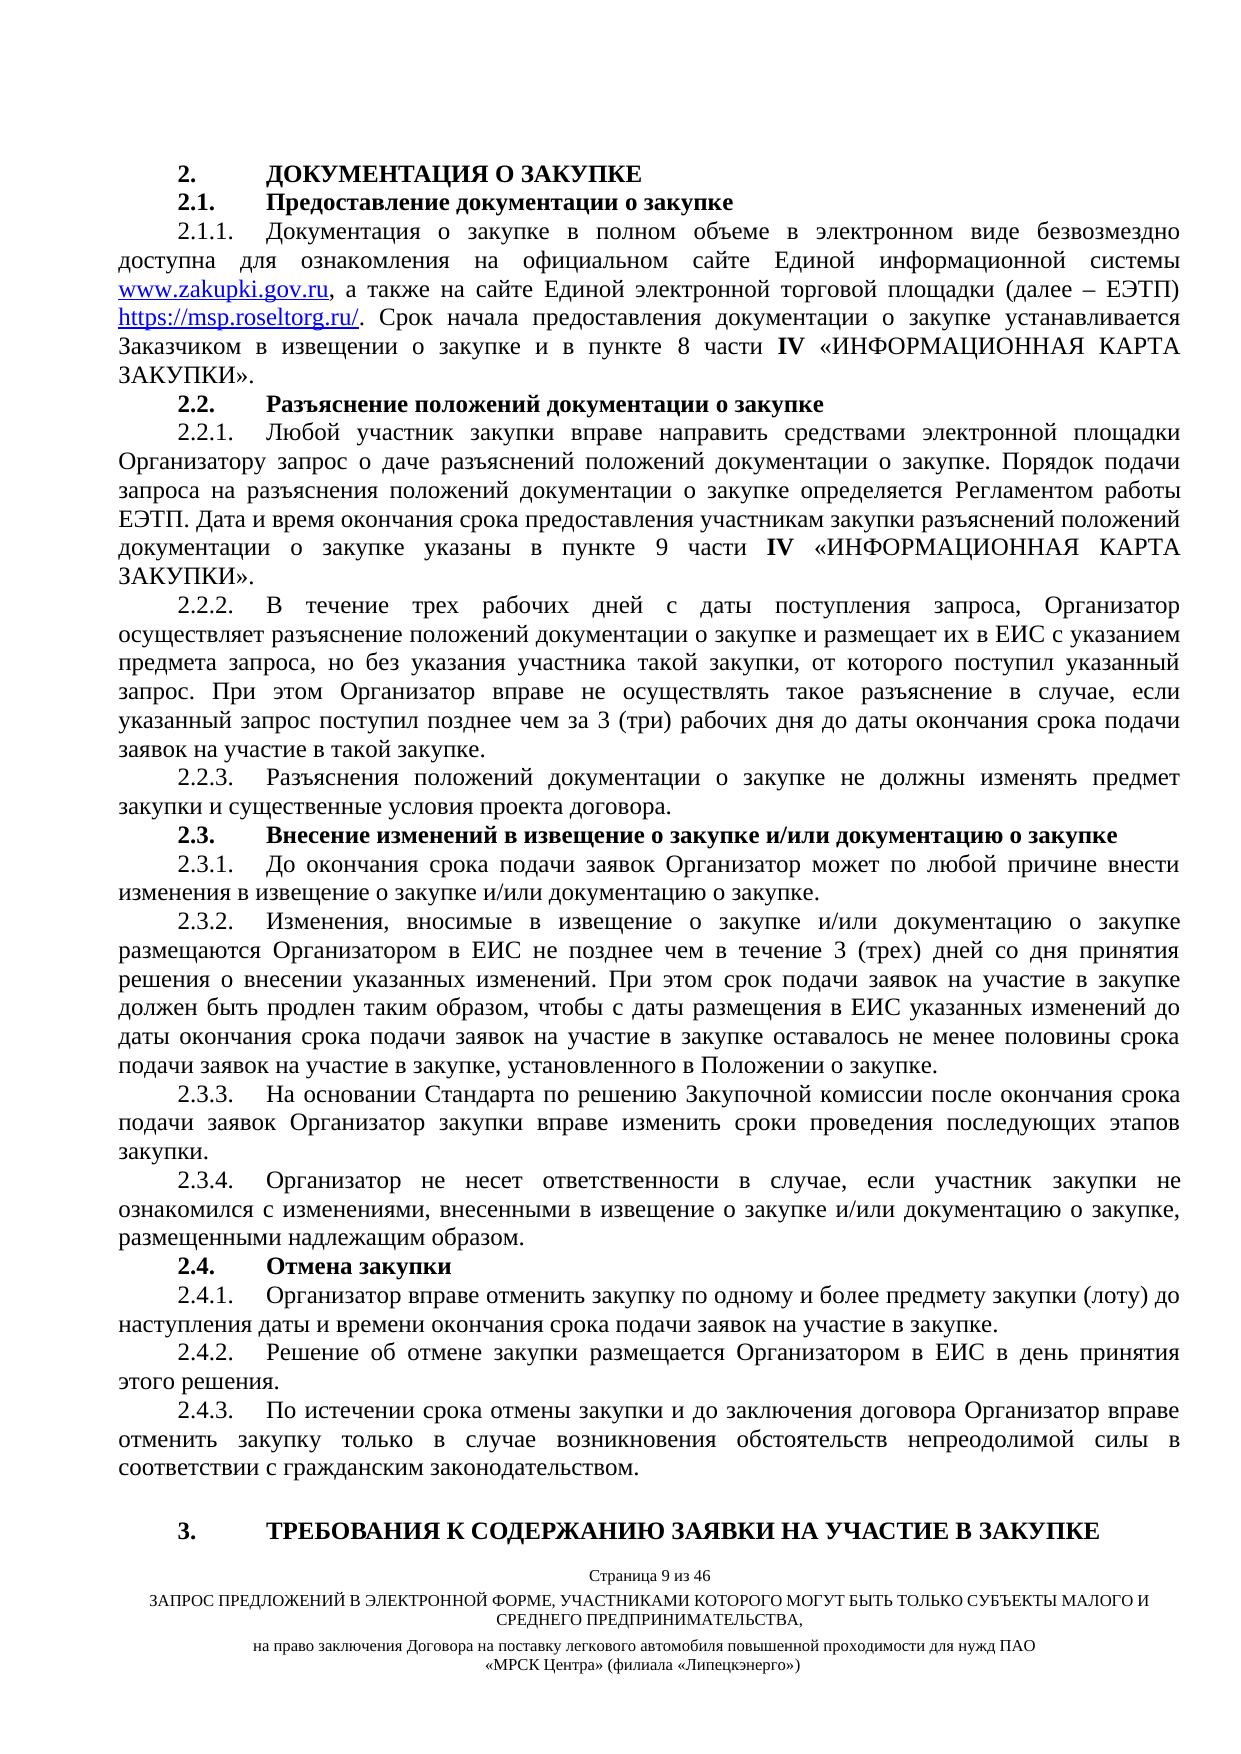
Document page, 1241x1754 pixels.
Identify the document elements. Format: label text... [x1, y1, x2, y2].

subtitle Отмена закупки [118, 1251, 1181, 1280]
subtitle ДОКУМЕНТАЦИЯ О ЗАКУПКЕ [118, 159, 1181, 187]
subtitle Решение об отмене закупки размещается Организатором в ЕИС в день принятия этого решения. [118, 1337, 1181, 1395]
subtitle На основании Стандарта по решению Закупочной комиссии после окончания срока подачи заявок Организатор закупки вправе изменить сроки проведения последующих этапов закупки. [118, 1079, 1181, 1165]
subtitle Предоставление документации о закупке [118, 187, 1181, 216]
subtitle Документация о закупке в полном объеме в электронном виде безвозмездно доступна для ознакомления на официальном сайте Единой информационной системы www.zakupki.gov.ru, а также на сайте Единой электронной торговой площадки (далее – ЕЭТП) https://msp.roseltorg.ru/. Срок начала предоставления документации о закупке устанавливается Заказчиком в извещении о закупке и в пункте 8 части IV «ИНФОРМАЦИОННАЯ КАРТА ЗАКУПКИ». [118, 216, 1181, 389]
subtitle В течение трех рабочих дней с даты поступления запроса, Организатор осуществляет разъяснение положений документации о закупке и размещает их в ЕИС с указанием предмета запроса, но без указания участника такой закупки, от которого поступил указанный запрос. При этом Организатор вправе не осуществлять такое разъяснение в случае, если указанный запрос поступил позднее чем за 3 (три) рабочих дня до даты окончания срока подачи заявок на участие в такой закупке. [118, 590, 1181, 762]
subtitle По истечении срока отмены закупки и до заключения договора Организатор вправе отменить закупку только в случае возникновения обстоятельств непреодолимой силы в соответствии с гражданским законодательством. [118, 1395, 1181, 1481]
subtitle ТРЕБОВАНИЯ К СОДЕРЖАНИЮ ЗАЯВКИ НА УЧАСТИЕ В ЗАКУПКЕ [118, 1516, 1181, 1545]
subtitle Разъяснение положений документации о закупке [118, 389, 1181, 417]
subtitle Организатор вправе отменить закупку по одному и более предмету закупки (лоту) до наступления даты и времени окончания срока подачи заявок на участие в закупке. [118, 1280, 1181, 1337]
subtitle Разъяснения положений документации о закупке не должны изменять предмет закупки и существенные условия проекта договора. [118, 762, 1181, 820]
subtitle Организатор не несет ответственности в случае, если участник закупки не ознакомился с изменениями, внесенными в извещение о закупке и/или документацию о закупке, размещенными надлежащим образом. [118, 1165, 1181, 1251]
subtitle Внесение изменений в извещение о закупке и/или документацию о закупке [118, 820, 1181, 849]
subtitle Любой участник закупки вправе направить средствами электронной площадки Организатору запрос о даче разъяснений положений документации о закупке. Порядок подачи запроса на разъяснения положений документации о закупке определяется Регламентом работы ЕЭТП. Дата и время окончания срока предоставления участникам закупки разъяснений положений документации о закупке указаны в пункте 9 части IV «ИНФОРМАЦИОННАЯ КАРТА ЗАКУПКИ». [118, 417, 1181, 590]
subtitle Изменения, вносимые в извещение о закупке и/или документацию о закупке размещаются Организатором в ЕИС не позднее чем в течение 3 (трех) дней со дня принятия решения о внесении указанных изменений. При этом срок подачи заявок на участие в закупке должен быть продлен таким образом, чтобы с даты размещения в ЕИС указанных изменений до даты окончания срока подачи заявок на участие в закупке оставалось не менее половины срока подачи заявок на участие в закупке, установленного в Положении о закупке. [118, 906, 1181, 1079]
subtitle До окончания срока подачи заявок Организатор может по любой причине внести изменения в извещение о закупке и/или документацию о закупке. [118, 849, 1181, 906]
